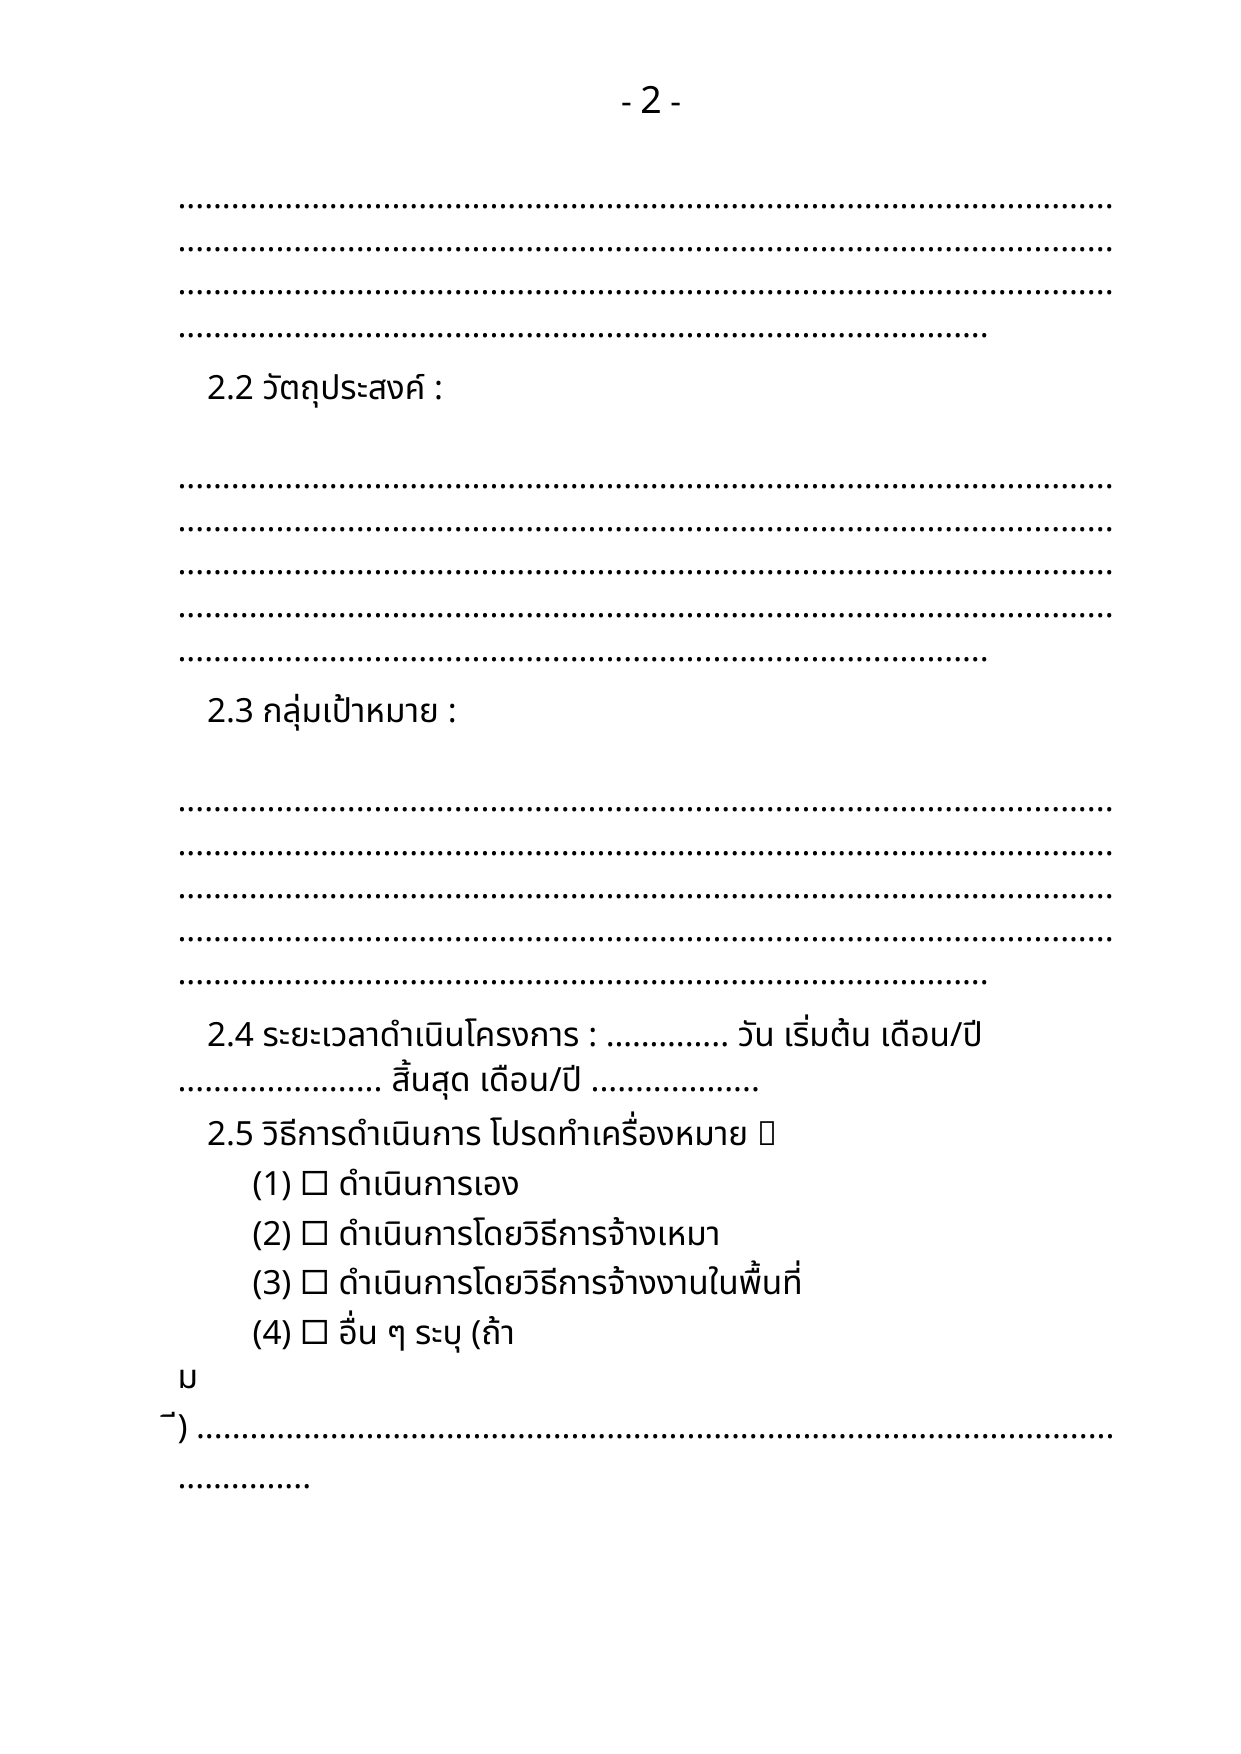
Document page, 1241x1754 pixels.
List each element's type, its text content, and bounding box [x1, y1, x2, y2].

text (1) ดำเนินการเอง [177, 1156, 1124, 1205]
text (2) ดำเนินการโดยวิธีการจ้างเหมา [177, 1205, 1124, 1255]
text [177, 174, 1124, 347]
text (3) ดำเนินการโดยวิธีการจ้างงานในพื้นที่ [177, 1255, 1124, 1304]
text 2.4 ระยะเวลาดำเนินโครงการ : ………….. วัน เริ่มต้น เดือน/ปี ....................... สิ้นสุด เดือน/ปี ................... [177, 1007, 1124, 1106]
text (4) อื่น ๆ ระบุ (ถ้ามี) ...................................................................................................................... [177, 1304, 1124, 1498]
text 2.5 วิธีการดำเนินการ โปรดทำเครื่องหมาย [177, 1106, 1124, 1156]
text 2.2 วัตถุประสงค์ : [177, 360, 1124, 409]
text 2.3 กลุ่มเป้าหมาย : [177, 683, 1124, 733]
